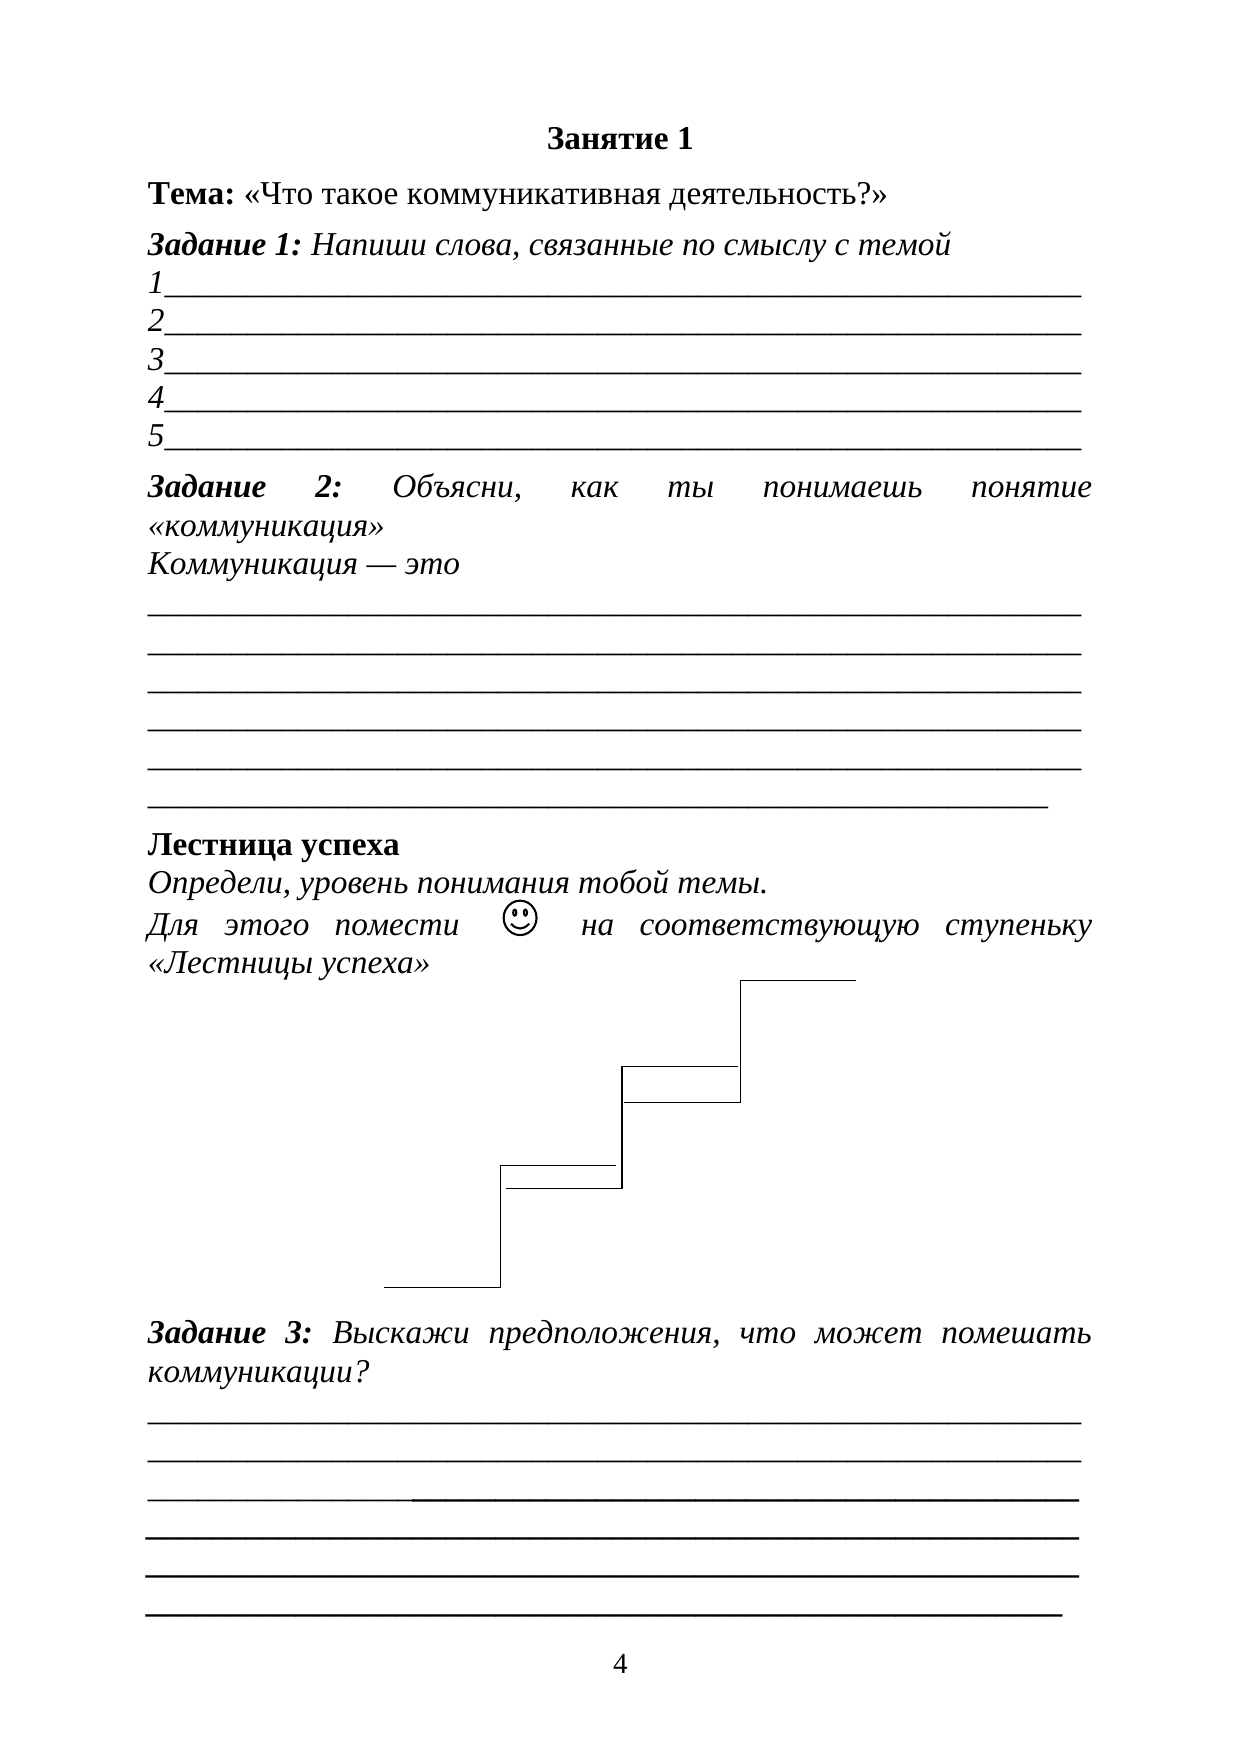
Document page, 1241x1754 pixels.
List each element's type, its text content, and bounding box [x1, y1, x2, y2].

text 5_______________________________________________________ [148, 416, 1092, 454]
text Занятие 1 [148, 118, 1092, 156]
text 4_______________________________________________________ [148, 377, 1092, 416]
text Коммуникация — это [148, 543, 1092, 581]
text 3_______________________________________________________ [148, 339, 1092, 377]
text _______________________________________________________________________________________________________________________________________________________________________________________________________________________________________________________________________________________________________________________________________________ [148, 1389, 1092, 1619]
text 2_______________________________________________________ [148, 301, 1092, 339]
text Задание 1: Напиши слова, связанные по смыслу с темой [148, 224, 1092, 262]
text Задание 2: Объясни, как ты понимаешь понятие «коммуникация» [148, 466, 1092, 543]
text 1_______________________________________________________ [148, 262, 1092, 301]
text Определи, уровень понимания тобой темы. [148, 862, 1092, 901]
text ______________________________________________________________________________________________________________________________________________________________________________________________________________________________________________________________________________________________________________________________________________ [148, 581, 1092, 811]
text Для этого помести на соответствующую ступеньку «Лестницы успеха» [148, 901, 1092, 981]
text Задание 3: Выскажи предположения, что может помешать коммуникации? [148, 1313, 1092, 1389]
text Тема: «Что такое коммуникативная деятельность?» [148, 173, 1092, 211]
text Лестница успеха [148, 824, 1092, 862]
